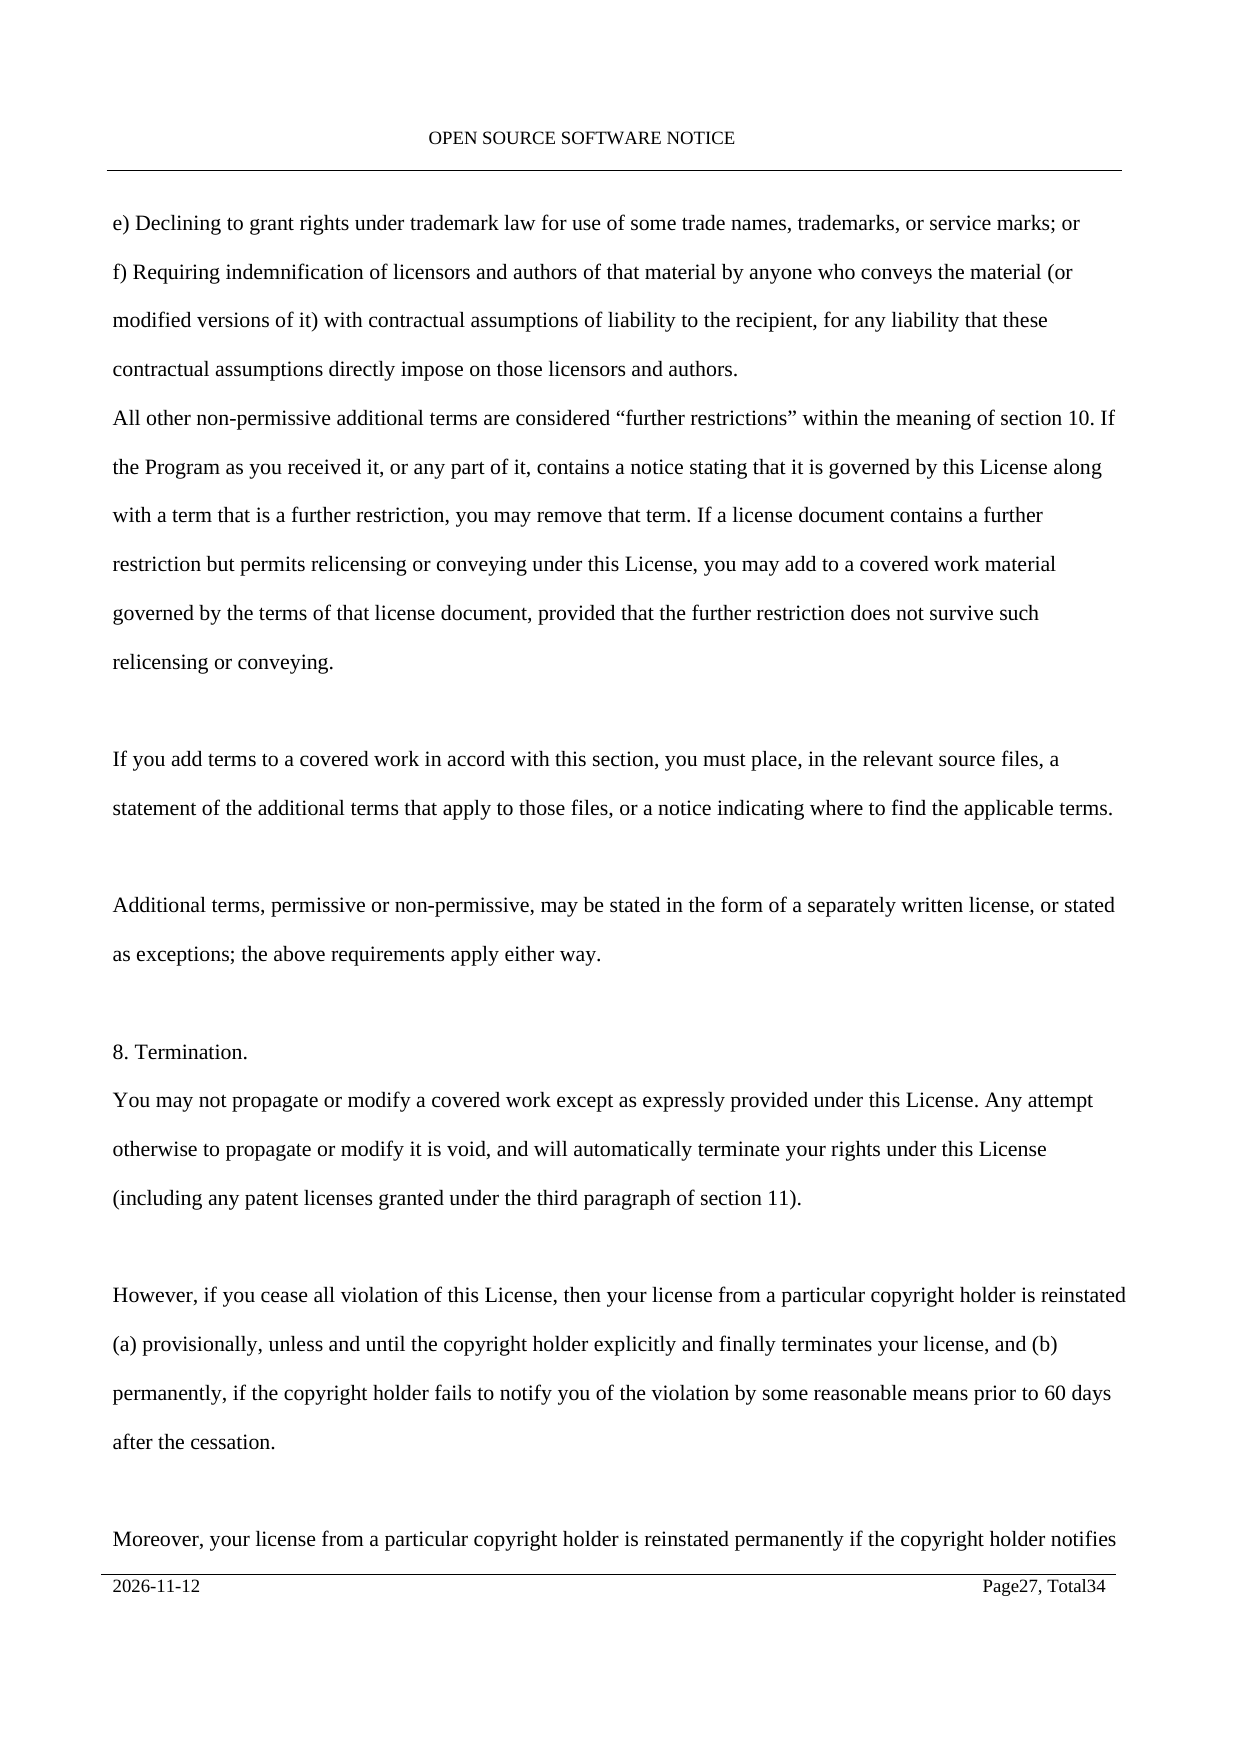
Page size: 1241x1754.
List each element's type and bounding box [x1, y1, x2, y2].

text [112, 206, 1128, 1555]
